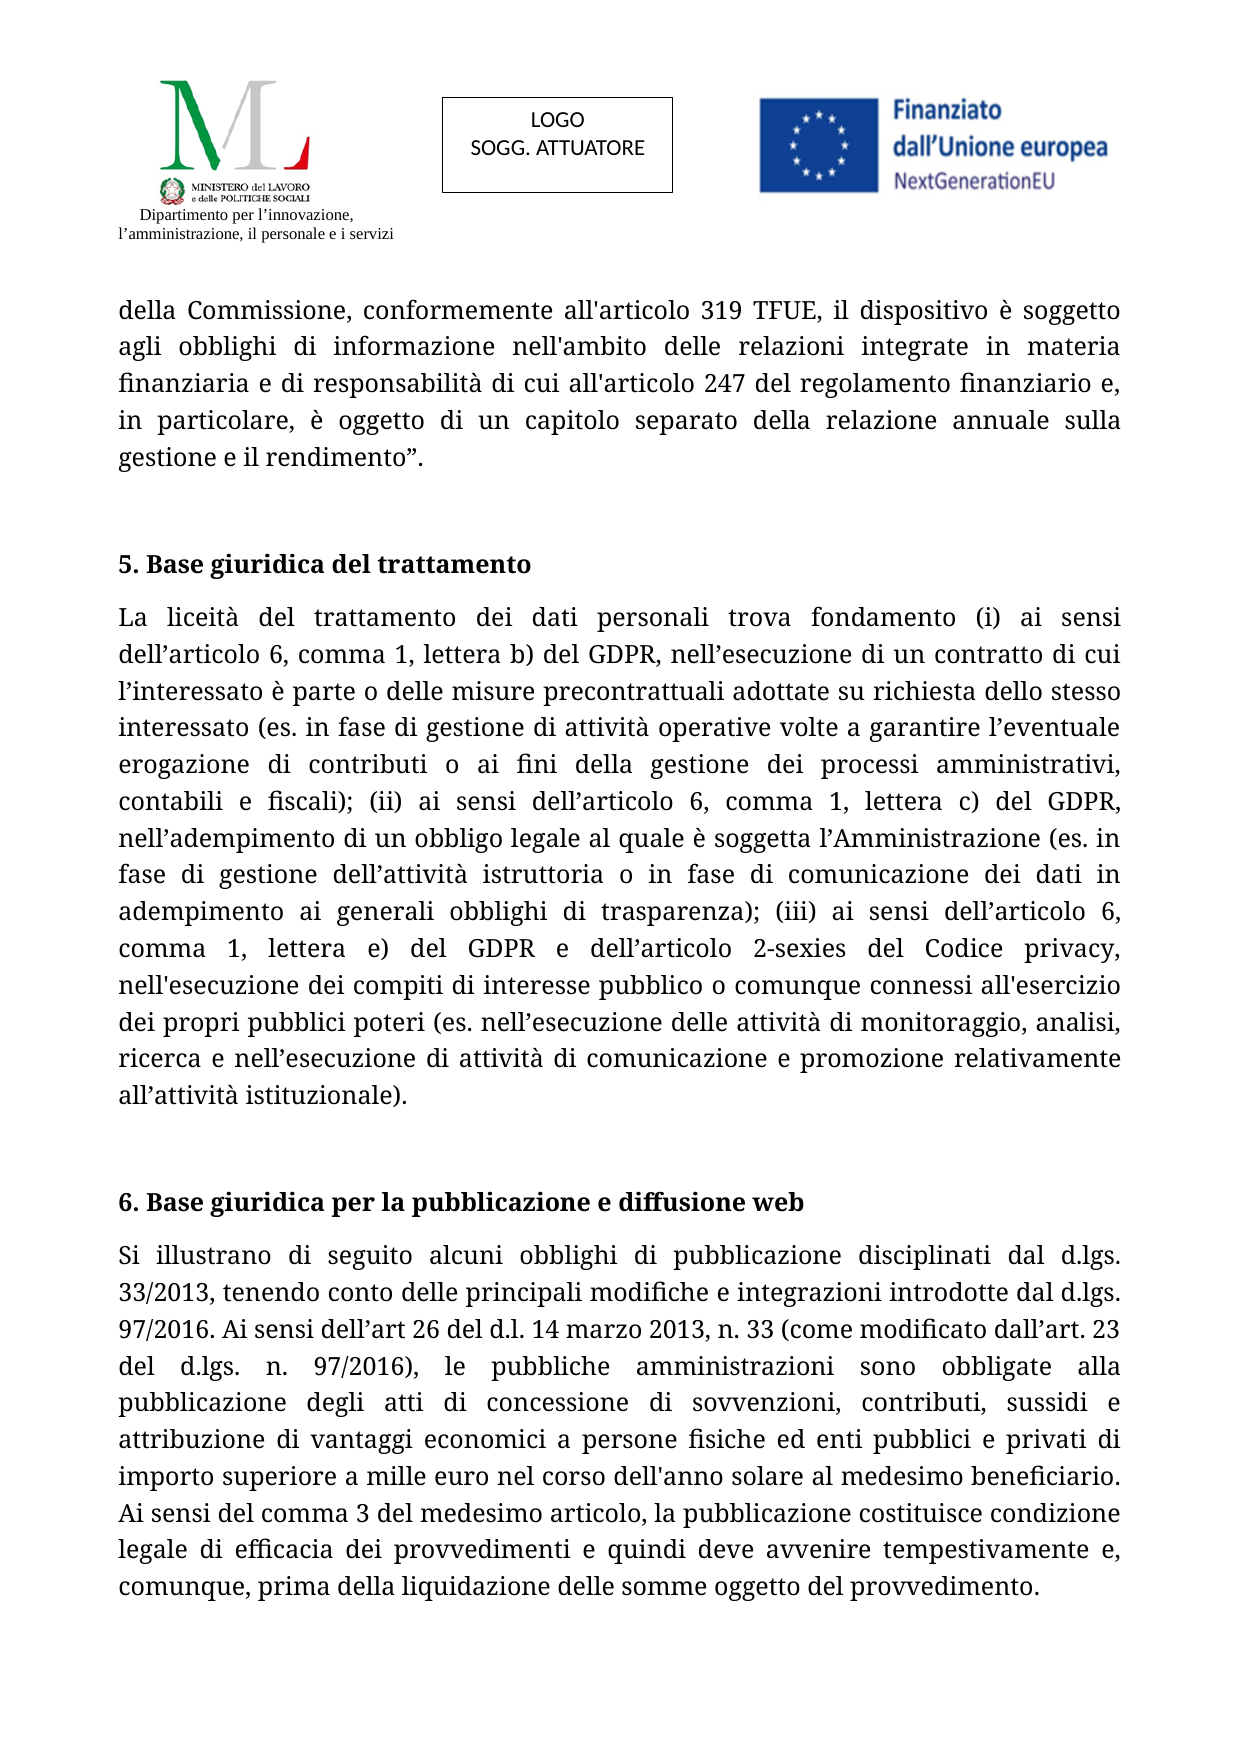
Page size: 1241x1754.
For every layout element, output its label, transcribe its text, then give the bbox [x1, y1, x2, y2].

text 5. Base giuridica del trattamento [118, 546, 1122, 580]
text 6. Base giuridica per la pubblicazione e diffusione web [118, 1184, 1122, 1219]
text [118, 292, 1122, 473]
text Si illustrano di seguito alcuni obblighi di pubblicazione disciplinati dal d.lgs. 33/2013, tenendo conto delle principali modifiche e integrazioni introdotte dal d.lgs. 97/2016. Ai sensi dell’art 26 del d.l. 14 marzo 2013, n. 33 (come modificato dall’art. 23 del d.lgs. n. 97/2016), le pubbliche amministrazioni sono obbligate alla pubblicazione degli atti di concessione di sovvenzioni, contributi, sussidi e attribuzione di vantaggi economici a persone fisiche ed enti pubblici e privati di importo superiore a mille euro nel corso dell'anno solare al medesimo beneficiario. Ai sensi del comma 3 del medesimo articolo, la pubblicazione costituisce condizione legale di efficacia dei provvedimenti e quindi deve avvenire tempestivamente e, comunque, prima della liquidazione delle somme oggetto del provvedimento. [118, 1238, 1122, 1603]
text La liceità del trattamento dei dati personali trova fondamento (i) ai sensi dell’articolo 6, comma 1, lettera b) del GDPR, nell’esecuzione di un contratto di cui l’interessato è parte o delle misure precontrattuali adottate su richiesta dello stesso interessato (es. in fase di gestione di attività operative volte a garantire l’eventuale erogazione di contributi o ai fini della gestione dei processi amministrativi, contabili e fiscali); (ii) ai sensi dell’articolo 6, comma 1, lettera c) del GDPR, nell’adempimento di un obbligo legale al quale è soggetta l’Amministrazione (es. in fase di gestione dell’attività istruttoria o in fase di comunicazione dei dati in adempimento ai generali obblighi di trasparenza); (iii) ai sensi dell’articolo 6, comma 1, lettera e) del GDPR e dell’articolo 2-sexies del Codice privacy, nell'esecuzione dei compiti di interesse pubblico o comunque connessi all'esercizio dei propri pubblici poteri (es. nell’esecuzione delle attività di monitoraggio, analisi, ricerca e nell’esecuzione di attività di comunicazione e promozione relativamente all’attività istituzionale). [118, 600, 1122, 1112]
